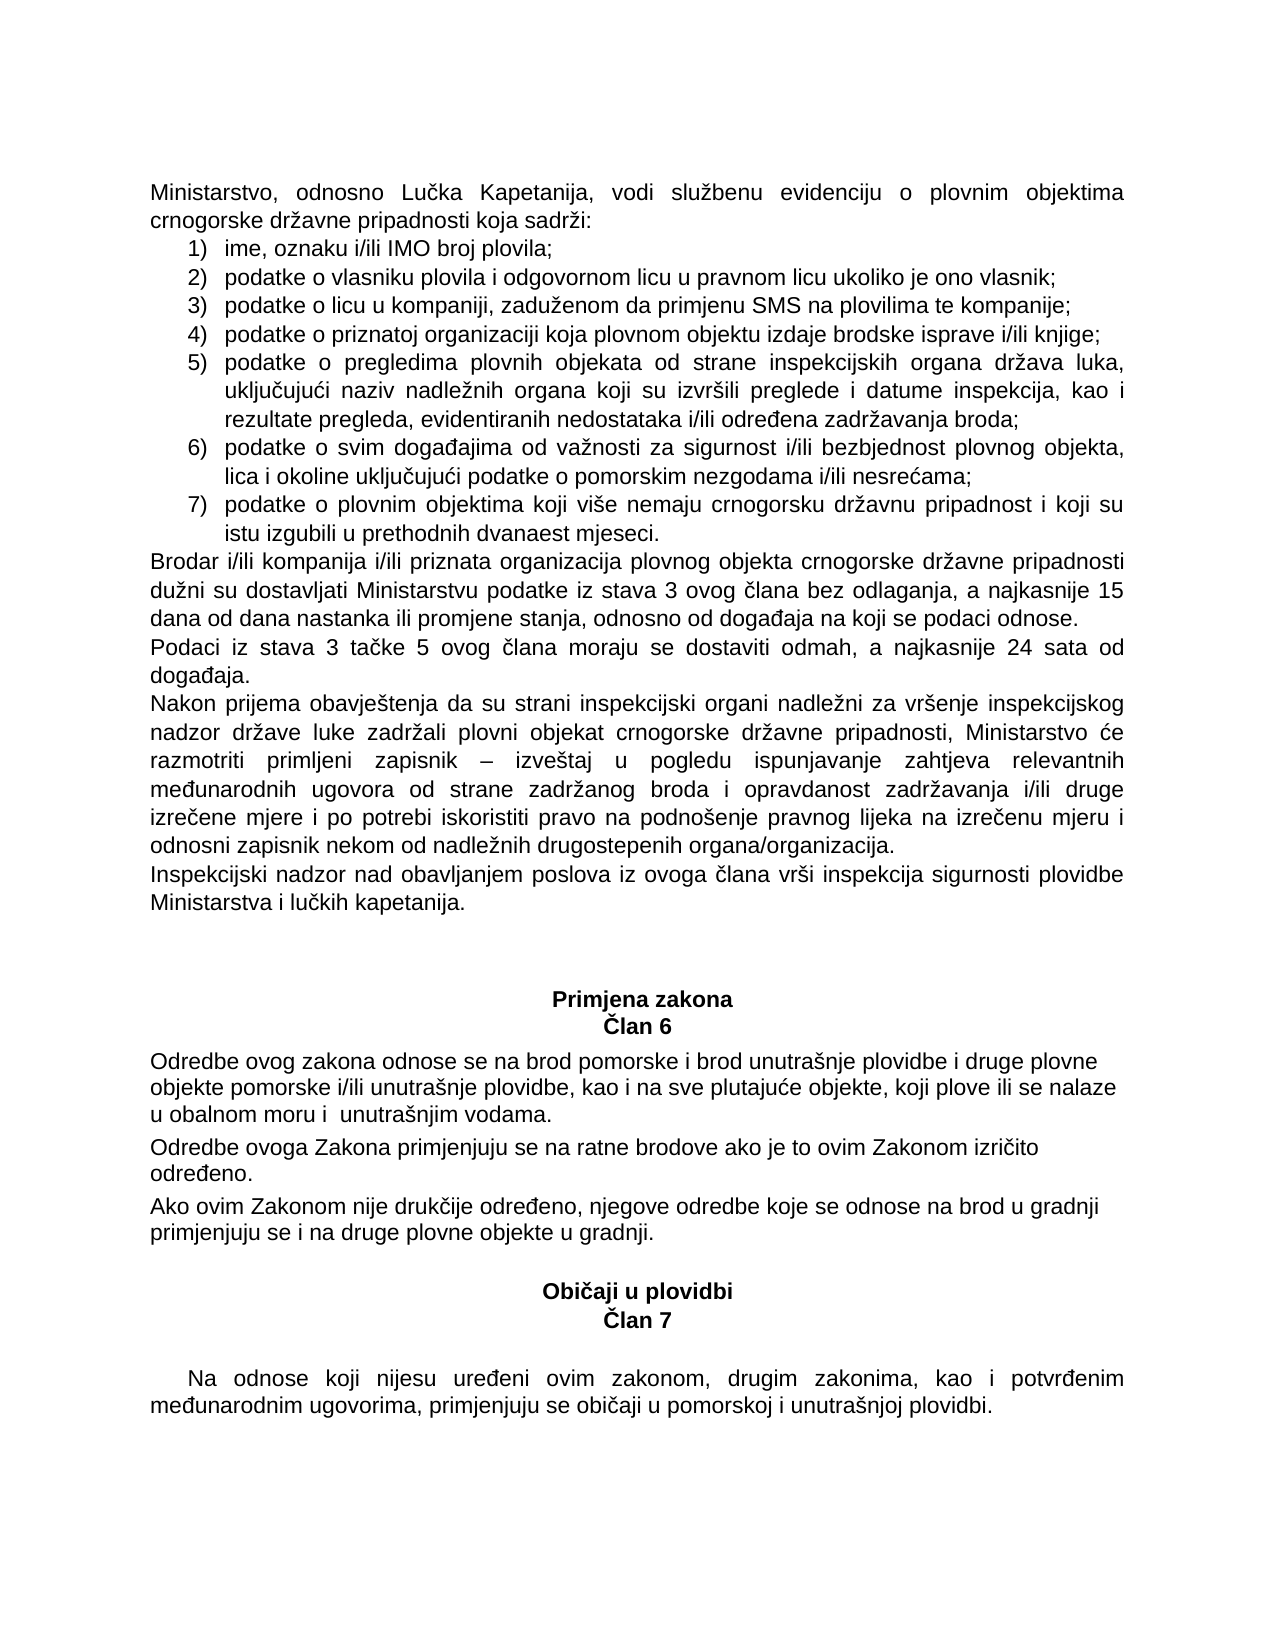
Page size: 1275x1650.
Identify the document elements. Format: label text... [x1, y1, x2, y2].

text Ako ovim Zakonom nije drukčije određeno, njegove odredbe koje se odnose na brod u gradnji primjenjuju se i na druge plovne objekte u gradnji. [150, 1193, 1125, 1245]
text Običaji u plovidbi [150, 1278, 1125, 1305]
text Član 7 [150, 1307, 1125, 1333]
text Ministarstvo, odnosno Lučka Kapetanija, vodi službenu evidenciju o plovnim objektima crnogorske državne pripadnosti koja sadrži: [150, 178, 1125, 233]
list podatke o priznatoj organizaciji koja plovnom objektu izdaje brodske isprave i/ili knjige; [187, 321, 1125, 347]
text Odredbe ovoga Zakona primjenjuju se na ratne brodove ako je to ovim Zakonom izričito određeno. [150, 1133, 1125, 1186]
text Podaci iz stava 3 tačke 5 ovog člana moraju se dostaviti odmah, a najkasnije 24 sata od događaja. [150, 633, 1125, 688]
list podatke o pregledima plovnih objekata od strane inspekcijskih organa država luka, uključujući naziv nadležnih organa koji su izvršili preglede i datume inspekcija, kao i rezultate pregleda, evidentiranih nedostataka i/ili određena zadržavanja broda; [187, 349, 1125, 432]
subtitle Primjena zakona [159, 986, 1125, 1013]
list podatke o plovnim objektima koji više nemaju crnogorsku državnu pripadnost i koji su istu izgubili u prethodnih dvanaest mjeseci. [187, 491, 1125, 546]
text Nakon prijema obavještenja da su strani inspekcijski organi nadležni za vršenje inspekcijskog nadzor države luke zadržali plovni objekat crnogorske državne pripadnosti, Ministarstvo će razmotriti primljeni zapisnik – izveštaj u pogledu ispunjavanje zahtjeva relevantnih međunarodnih ugovora od strane zadržanog broda i opravdanost zadržavanja i/ili druge izrečene mjere i po potrebi iskoristiti pravo na podnošenje pravnog lijeka na izrečenu mjeru i odnosni zapisnik nekom od nadležnih drugostepenih organa/organizacija. [150, 690, 1125, 859]
text Inspekcijski nadzor nad obavljanjem poslova iz ovoga člana vrši inspekcija sigurnosti plovidbe Ministarstva i lučkih kapetanija. [150, 861, 1125, 916]
list podatke o licu u kompaniji, zaduženom da primjenu SMS na plovilima te kompanije; [187, 292, 1125, 318]
text Član 6 [150, 1013, 1125, 1039]
text Odredbe ovog zakona odnose se na brod pomorske i brod unutrašnje plovidbe i druge plovne objekte pomorske i/ili unutrašnje plovidbe, kao i na sve plutajuće objekte, koji plove ili se nalaze u obalnom moru i unutrašnjim vodama. [150, 1048, 1125, 1127]
text Na odnose koji nijesu uređeni ovim zakonom, drugim zakonima, kao i potvrđenim međunarodnim ugovorima, primjenjuju se običaji u pomorskoj i unutrašnjoj plovidbi. [150, 1365, 1125, 1418]
list ime, oznaku i/ili IMO broj plovila; [187, 235, 1125, 262]
text Brodar i/ili kompanija i/ili priznata organizacija plovnog objekta crnogorske državne pripadnosti dužni su dostavljati Ministarstvu podatke iz stava 3 ovog člana bez odlaganja, a najkasnije 15 dana od dana nastanka ili promjene stanja, odnosno od događaja na koji se podaci odnose. [150, 548, 1125, 631]
list podatke o svim događajima od važnosti za sigurnost i/ili bezbjednost plovnog objekta, lica i okoline uključujući podatke o pomorskim nezgodama i/ili nesrećama; [187, 434, 1125, 489]
list podatke o vlasniku plovila i odgovornom licu u pravnom licu ukoliko je ono vlasnik; [187, 264, 1125, 290]
